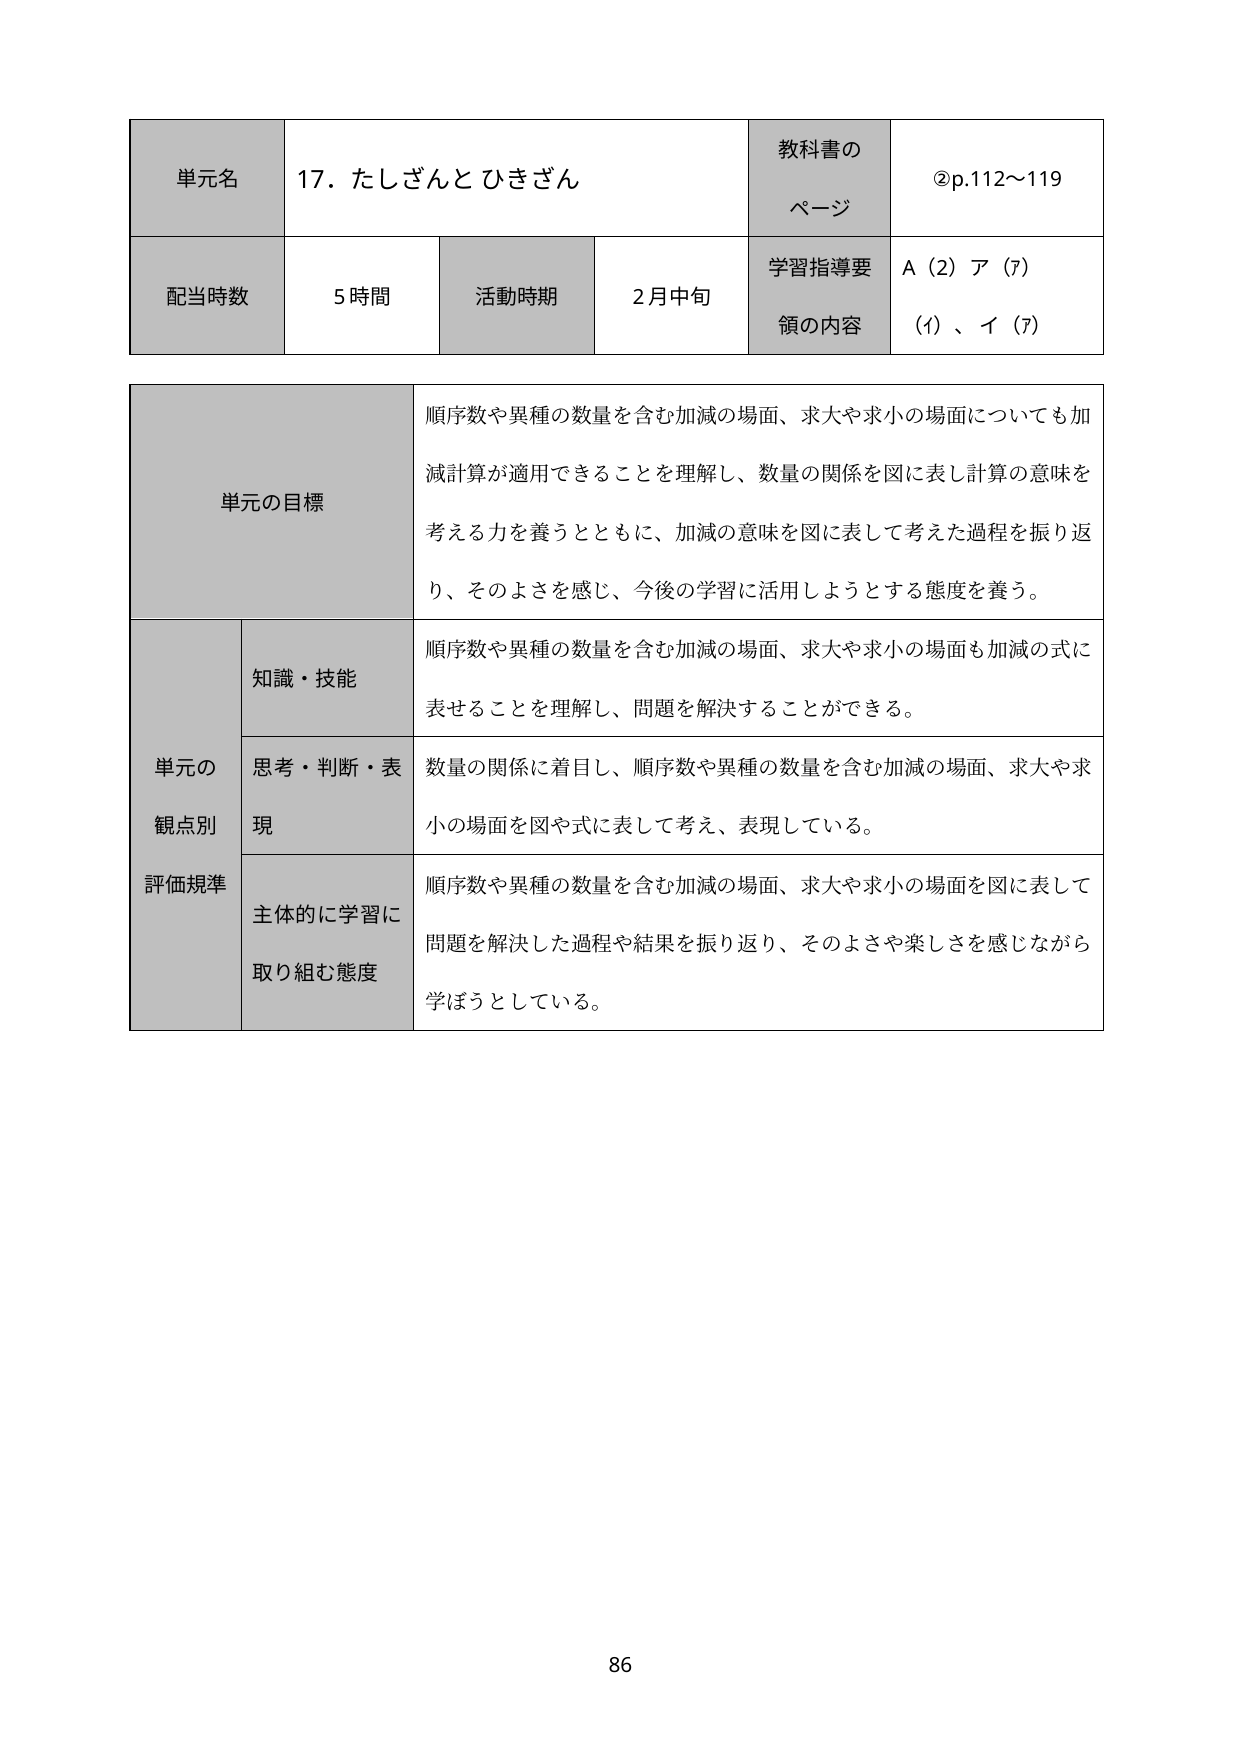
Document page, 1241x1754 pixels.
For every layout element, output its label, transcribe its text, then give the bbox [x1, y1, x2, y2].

table_cell 2月中旬 [595, 237, 748, 354]
table_cell 順序数や異種の数量を含む加減の場面、求大や求小の場面も加減の式に表せることを理解し、問題を解決することができる。 [414, 620, 1103, 736]
table_header 順序数や異種の数量を含む加減の場面、求大や求小の場面についても加減計算が適用できることを理解し、数量の関係を図に表し計算の意味を考える力を養うとともに、加減の意味を図に表して考えた過程を振り返り、そのよさを感じ、今後の学習に活用しようとする態度を養う。 [414, 385, 1103, 618]
table_cell 配当時数 [131, 237, 284, 354]
table_cell 数量の関係に着目し、順序数や異種の数量を含む加減の場面、求大や求小の場面を図や式に表して考え、表現している。 [414, 737, 1103, 854]
table_cell 思考・判断・表現 [242, 737, 413, 854]
table_cell 5時間 [285, 237, 439, 354]
table_cell 主体的に学習に取り組む態度 [242, 855, 413, 1030]
table_header 17．たしざんと ひきざん [285, 120, 748, 236]
table_header 教科書の ページ [749, 120, 890, 236]
table_cell 単元の 観点別 評価規準 [131, 620, 241, 1030]
table_cell 順序数や異種の数量を含む加減の場面、求大や求小の場面を図に表して問題を解決した過程や結果を振り返り、そのよさや楽しさを感じながら学ぼうとしている。 [414, 855, 1103, 1030]
table_cell A（2）ア（ｱ）（ｲ）、 イ（ｱ） [891, 237, 1103, 354]
table_header 単元の目標 [131, 385, 413, 618]
table_cell 知識・技能 [242, 620, 413, 736]
table_cell 学習指導要領の内容 [749, 237, 890, 354]
table_header ②p.112～119 [891, 120, 1103, 236]
table_cell 活動時期 [440, 237, 594, 354]
table_header 単元名 [131, 120, 284, 236]
